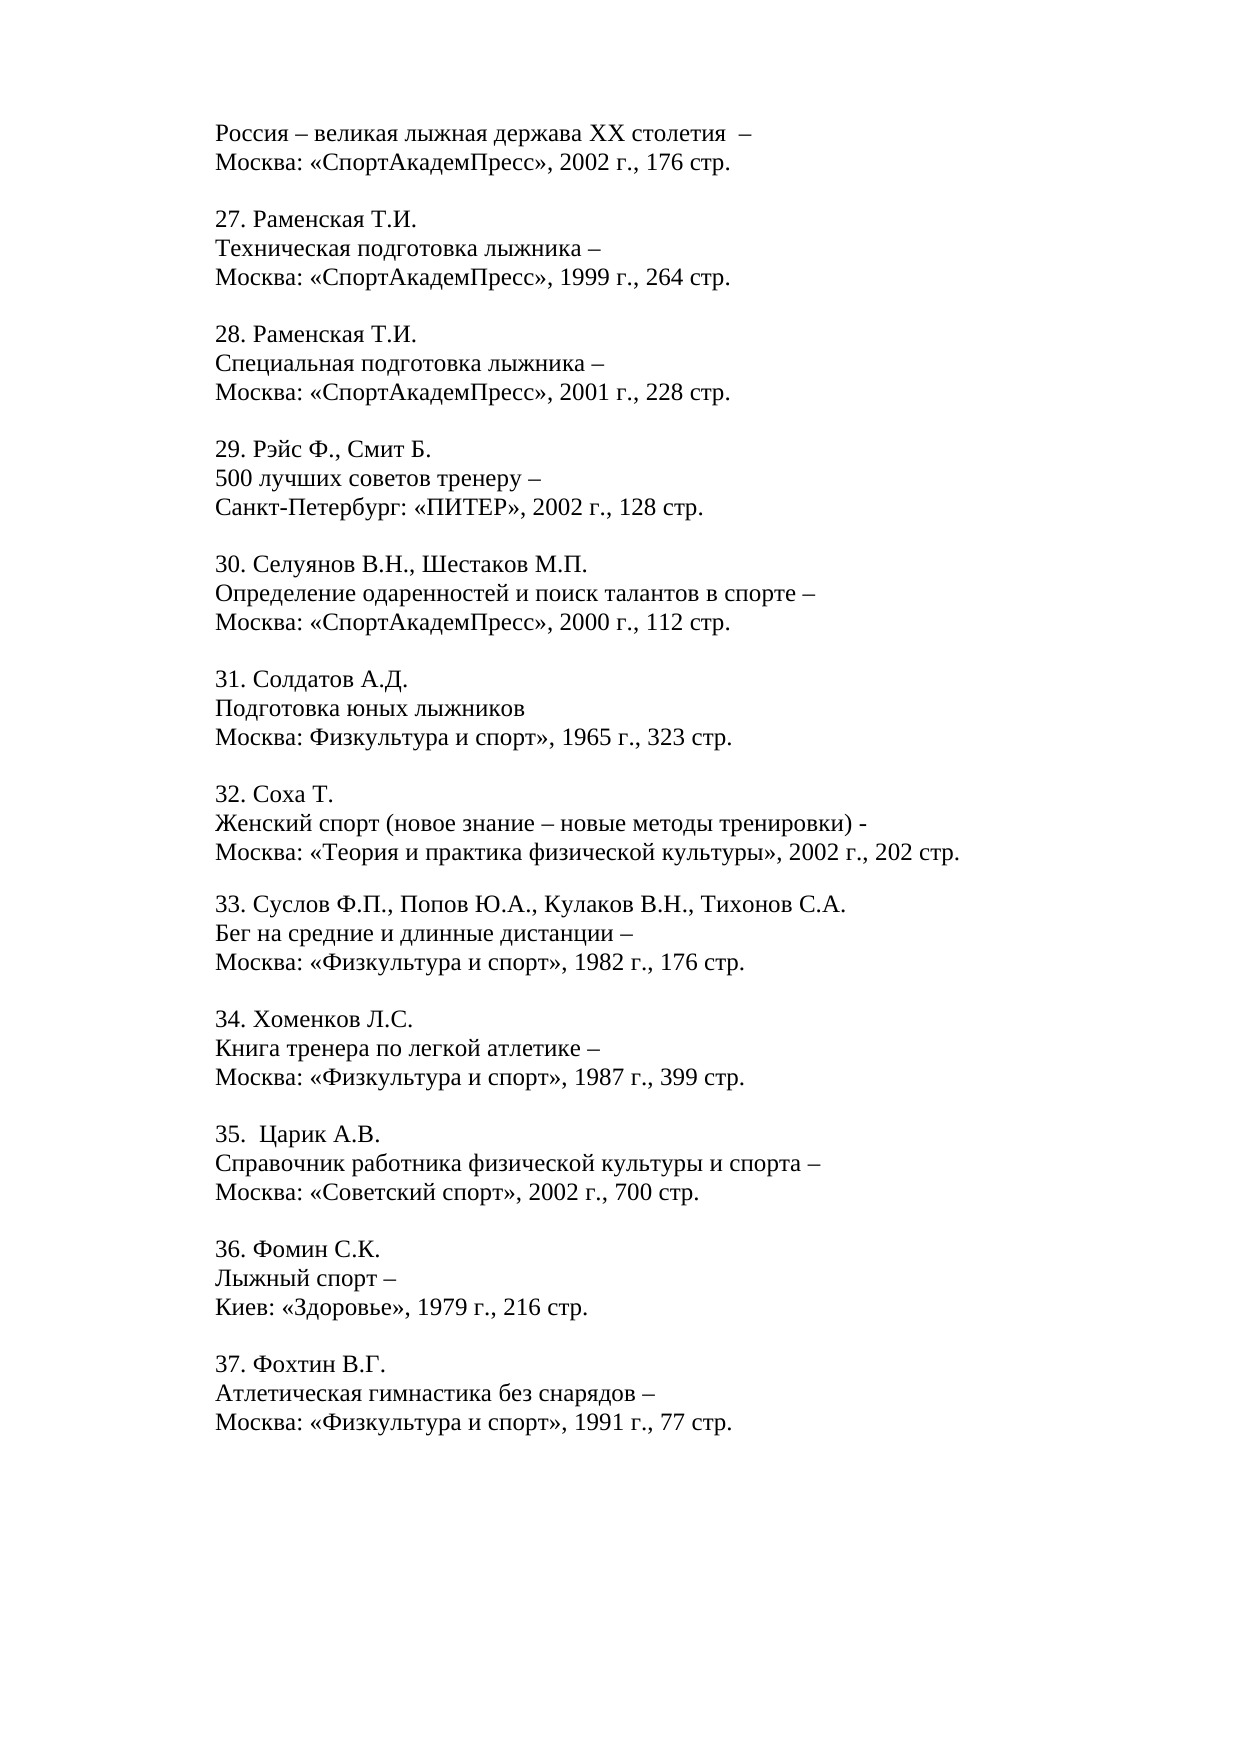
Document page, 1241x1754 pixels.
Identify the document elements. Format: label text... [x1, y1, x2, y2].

text Москва: «Советский спорт», 2002 г., 700 стр. [177, 1177, 1152, 1206]
text Техническая подготовка лыжника – [215, 233, 1152, 262]
text 35. Царик А.В. [177, 1119, 1152, 1148]
text 27. Раменская Т.И. [215, 204, 1152, 233]
text 36. Фомин С.К. [177, 1234, 1152, 1263]
text Москва: «Физкультура и спорт», 1991 г., 77 стр. [177, 1407, 1152, 1436]
text Лыжный спорт – [177, 1263, 1152, 1292]
text Подготовка юных лыжников [215, 693, 1152, 722]
text Бег на средние и длинные дистанции – [177, 918, 1152, 947]
text 34. Хоменков Л.С. [177, 1004, 1152, 1033]
text Москва: Физкультура и спорт», 1965 г., 323 стр. [177, 722, 1152, 751]
text Москва: «Физкультура и спорт», 1987 г., 399 стр. [177, 1062, 1152, 1091]
text Книга тренера по легкой атлетике – [177, 1033, 1152, 1062]
text Санкт-Петербург: «ПИТЕР», 2002 г., 128 стр. [215, 492, 1152, 521]
text Атлетическая гимнастика без снарядов – [215, 1378, 1152, 1407]
text Москва: «СпортАкадемПресс», 1999 г., 264 стр. [215, 262, 1152, 291]
text 30. Селуянов В.Н., Шестаков М.П. [215, 549, 1152, 578]
text Определение одаренностей и поиск талантов в спорте – [215, 578, 1152, 607]
text 31. Солдатов А.Д. [215, 664, 1152, 693]
text Москва: «Физкультура и спорт», 1982 г., 176 стр. [177, 947, 1152, 976]
text Женский спорт (новое знание – новые методы тренировки) - [215, 808, 1152, 837]
text Россия – великая лыжная держава XX столетия – [215, 118, 1152, 147]
text 37. Фохтин В.Г. [215, 1349, 1152, 1378]
text Москва: «СпортАкадемПресс», 2000 г., 112 стр. [215, 607, 1152, 636]
text Справочник работника физической культуры и спорта – [177, 1148, 1152, 1177]
text 33. Суслов Ф.П., Попов Ю.А., Кулаков В.Н., Тихонов С.А. [177, 889, 1152, 918]
text 29. Рэйс Ф., Смит Б. [215, 434, 1152, 463]
text 500 лучших советов тренеру – [215, 463, 1152, 492]
text Москва: «СпортАкадемПресс», 2002 г., 176 стр. [215, 147, 1152, 176]
text Специальная подготовка лыжника – [215, 348, 1152, 377]
text 28. Раменская Т.И. [215, 319, 1152, 348]
text Киев: «Здоровье», 1979 г., 216 стр. [177, 1292, 1152, 1321]
text Москва: «СпортАкадемПресс», 2001 г., 228 стр. [215, 377, 1152, 406]
text Москва: «Теория и практика физической культуры», 2002 г., 202 стр. [215, 837, 1152, 866]
text 32. Соха Т. [215, 779, 1152, 808]
